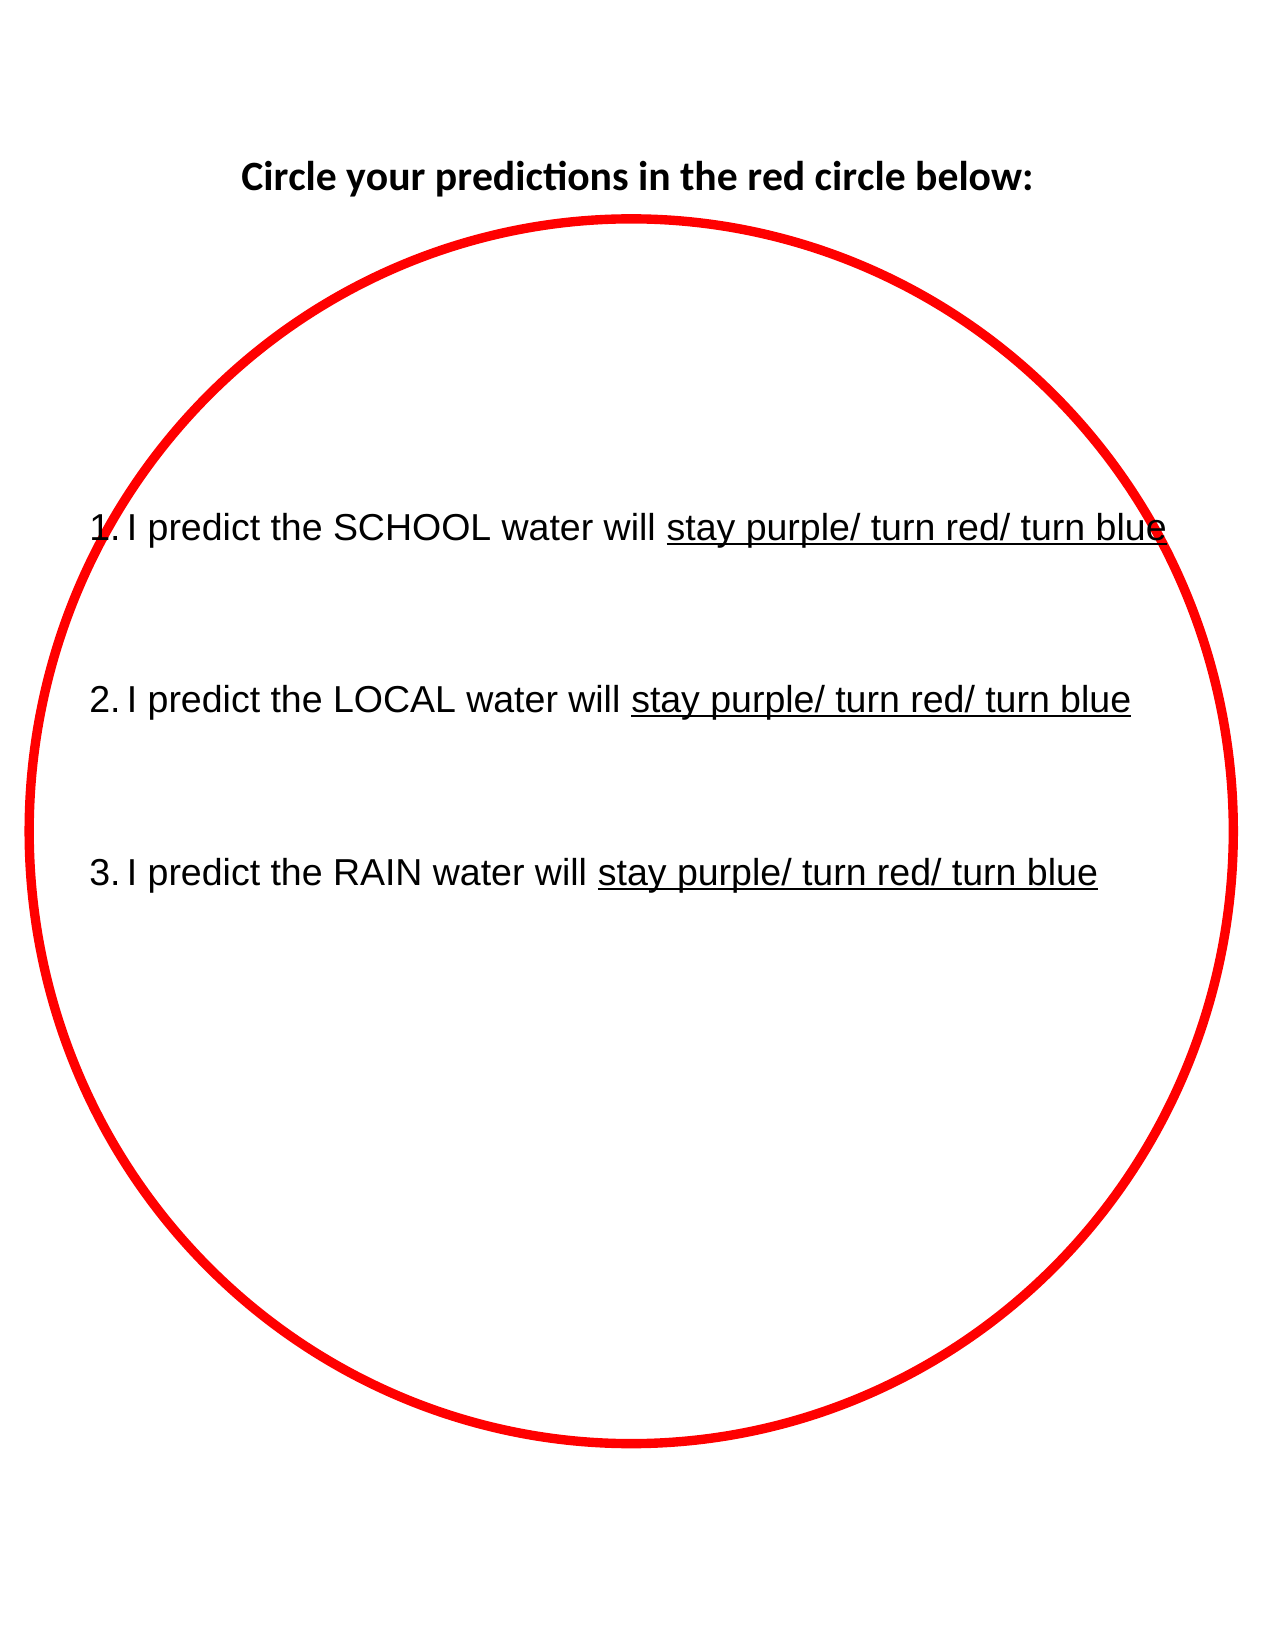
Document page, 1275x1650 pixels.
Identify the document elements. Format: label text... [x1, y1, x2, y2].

list Circle your predictions in the red circle below: [150, 150, 1125, 201]
